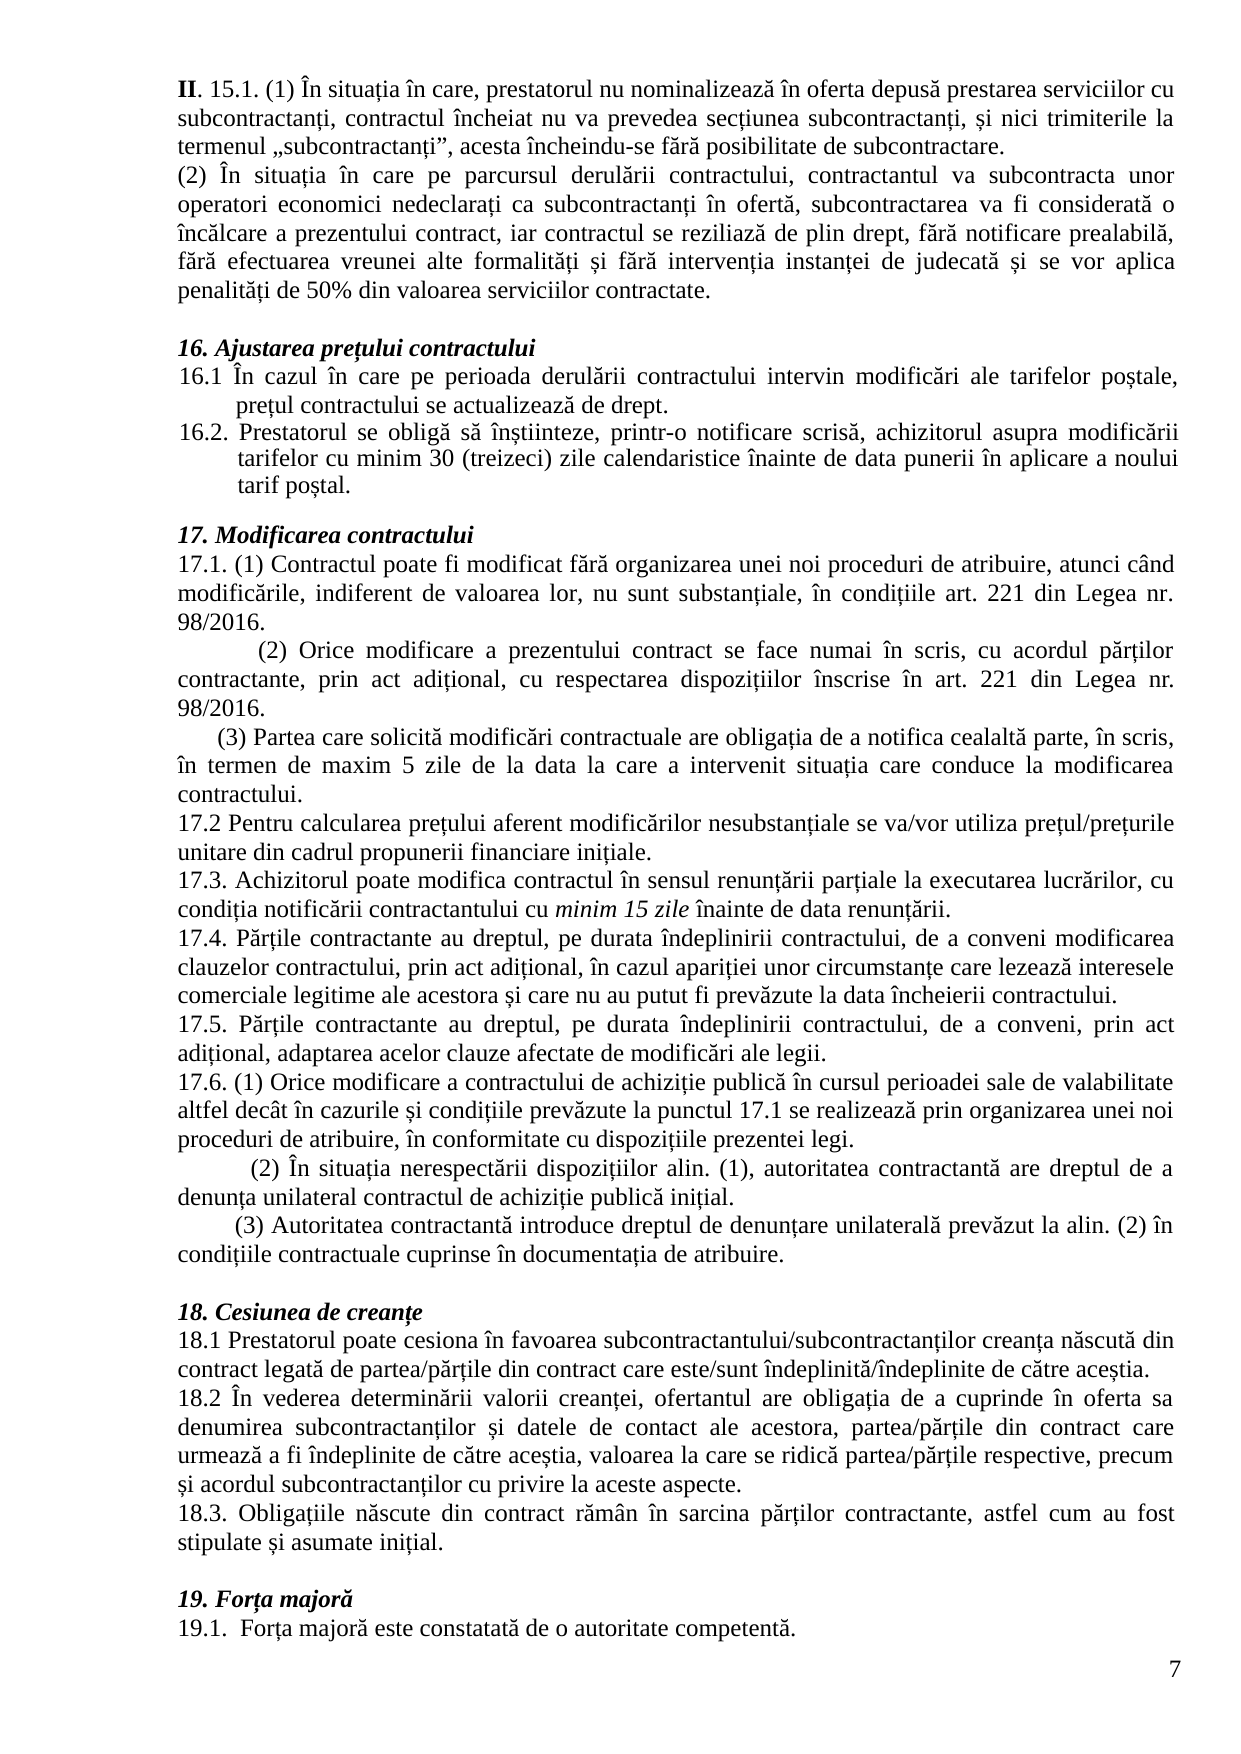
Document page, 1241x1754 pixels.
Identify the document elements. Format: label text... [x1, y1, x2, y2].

text 16.1 În cazul în care pe perioada derulării contractului intervin modificări ale tarifelor poștale, prețul contractului se actualizează de drept. [179, 361, 1180, 419]
text 17.5. Părțile contractante au dreptul, pe durata îndeplinirii contractului, de a conveni, prin act adițional, adaptarea acelor clauze afectate de modificări ale legii. [177, 1009, 1175, 1067]
text 18.3. Obligațiile născute din contract rămân în sarcina părților contractante, astfel cum au fost stipulate și asumate inițial. [177, 1498, 1175, 1555]
text (2) În situația în care pe parcursul derulării contractului, contractantul va subcontracta unor operatori economici nedeclarați ca subcontractanți în ofertă, subcontractarea va fi considerată o încălcare a prezentului contract, iar contractul se reziliază de plin drept, fără notificare prealabilă, fără efectuarea vreunei alte formalități și fără intervenția instanței de judecată și se vor aplica penalități de 50% din valoarea serviciilor contractate. [177, 160, 1175, 304]
text 17.4. Părțile contractante au dreptul, pe durata îndeplinirii contractului, de a conveni modificarea clauzelor contractului, prin act adițional, în cazul apariției unor circumstanțe care lezează interesele comerciale legitime ale acestora și care nu au putut fi prevăzute la data încheierii contractului. [177, 923, 1175, 1009]
text II. 15.1. (1) În situația în care, prestatorul nu nominalizează în oferta depusă prestarea serviciilor cu subcontractanți, contractul încheiat nu va prevedea secțiunea subcontractanți, și nici trimiterile la termenul „subcontractanți”, acesta încheindu-se fără posibilitate de subcontractare. [177, 74, 1175, 160]
text 16.2. Prestatorul se obligă să înștiinteze, printr-o notificare scrisă, achizitorul asupra modificării tarifelor cu minim 30 (treizeci) zile calendaristice înainte de data punerii în aplicare a noului tarif poștal. [179, 419, 1180, 499]
text 16. Ajustarea prețului contractului [177, 333, 1175, 361]
text 18.1 Prestatorul poate cesiona în favoarea subcontractantului/subcontractanților creanța născută din contract legată de partea/părțile din contract care este/sunt îndeplinită/îndeplinite de către aceștia. [177, 1325, 1175, 1383]
text (3) Partea care solicită modificări contractuale are obligația de a notifica cealaltă parte, în scris, în termen de maxim 5 zile de la data la care a intervenit situația care conduce la modificarea contractului. [177, 722, 1175, 808]
text 19. Forța majoră [177, 1584, 1175, 1613]
text 17. Modificarea contractului [177, 520, 1175, 549]
text 18.2 În vederea determinării valorii creanței, ofertantul are obligația de a cuprinde în oferta sa denumirea subcontractanților și datele de contact ale acestora, partea/părțile din contract care urmează a fi îndeplinite de către aceștia, valoarea la care se ridică partea/părțile respective, precum și acordul subcontractanților cu privire la aceste aspecte. [177, 1383, 1175, 1498]
text (3) Autoritatea contractantă introduce dreptul de denunțare unilaterală prevăzut la alin. (2) în condițiile contractuale cuprinse în documentația de atribuire. [177, 1210, 1175, 1268]
text (2) Orice modificare a prezentului contract se face numai în scris, cu acordul părților contractante, prin act adițional, cu respectarea dispozițiilor înscrise în art. 221 din Legea nr. 98/2016. [177, 635, 1175, 722]
text (2) În situația nerespectării dispozițiilor alin. (1), autoritatea contractantă are dreptul de a denunța unilateral contractul de achiziție publică inițial. [177, 1153, 1175, 1210]
text 17.1. (1) Contractul poate fi modificat fără organizarea unei noi proceduri de atribuire, atunci când modificările, indiferent de valoarea lor, nu sunt substanțiale, în condițiile art. 221 din Legea nr. 98/2016. [177, 549, 1175, 635]
text 18. Cesiunea de creanțe [177, 1297, 1175, 1325]
text 17.6. (1) Orice modificare a contractului de achiziție publică în cursul perioadei sale de valabilitate altfel decât în cazurile și condițiile prevăzute la punctul 17.1 se realizează prin organizarea unei noi proceduri de atribuire, în conformitate cu dispozițiile prezentei legi. [177, 1067, 1175, 1153]
text 17.3. Achizitorul poate modifica contractul în sensul renunțării parțiale la executarea lucrărilor, cu condiția notificării contractantului cu minim 15 zile înainte de data renunțării. [177, 865, 1175, 923]
text 17.2 Pentru calcularea prețului aferent modificărilor nesubstanțiale se va/vor utiliza prețul/prețurile unitare din cadrul propunerii financiare inițiale. [177, 808, 1175, 865]
text 19.1. Forța majoră este constatată de o autoritate competentă. [177, 1613, 1175, 1642]
